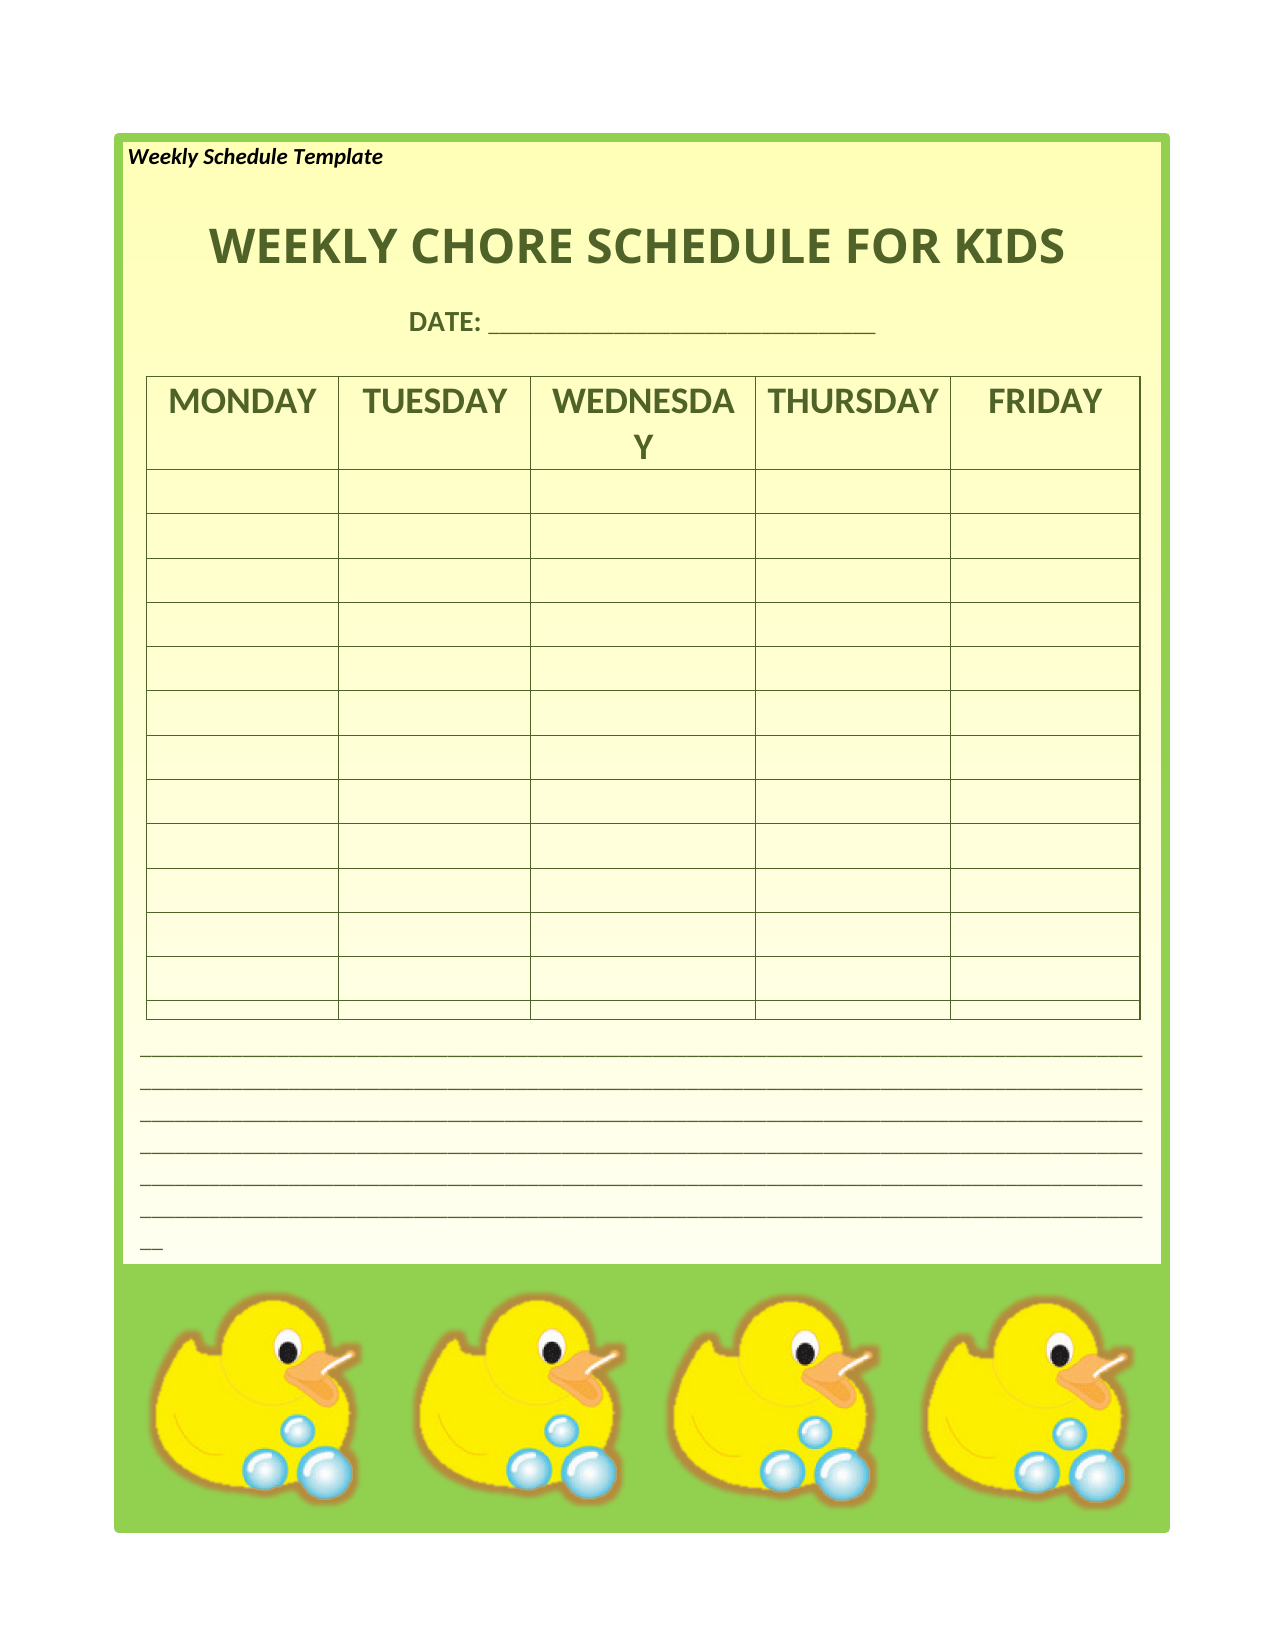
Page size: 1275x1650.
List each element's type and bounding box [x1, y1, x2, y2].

picture [667, 1288, 885, 1512]
picture [149, 1287, 368, 1510]
picture [413, 1287, 632, 1510]
picture [921, 1290, 1140, 1513]
